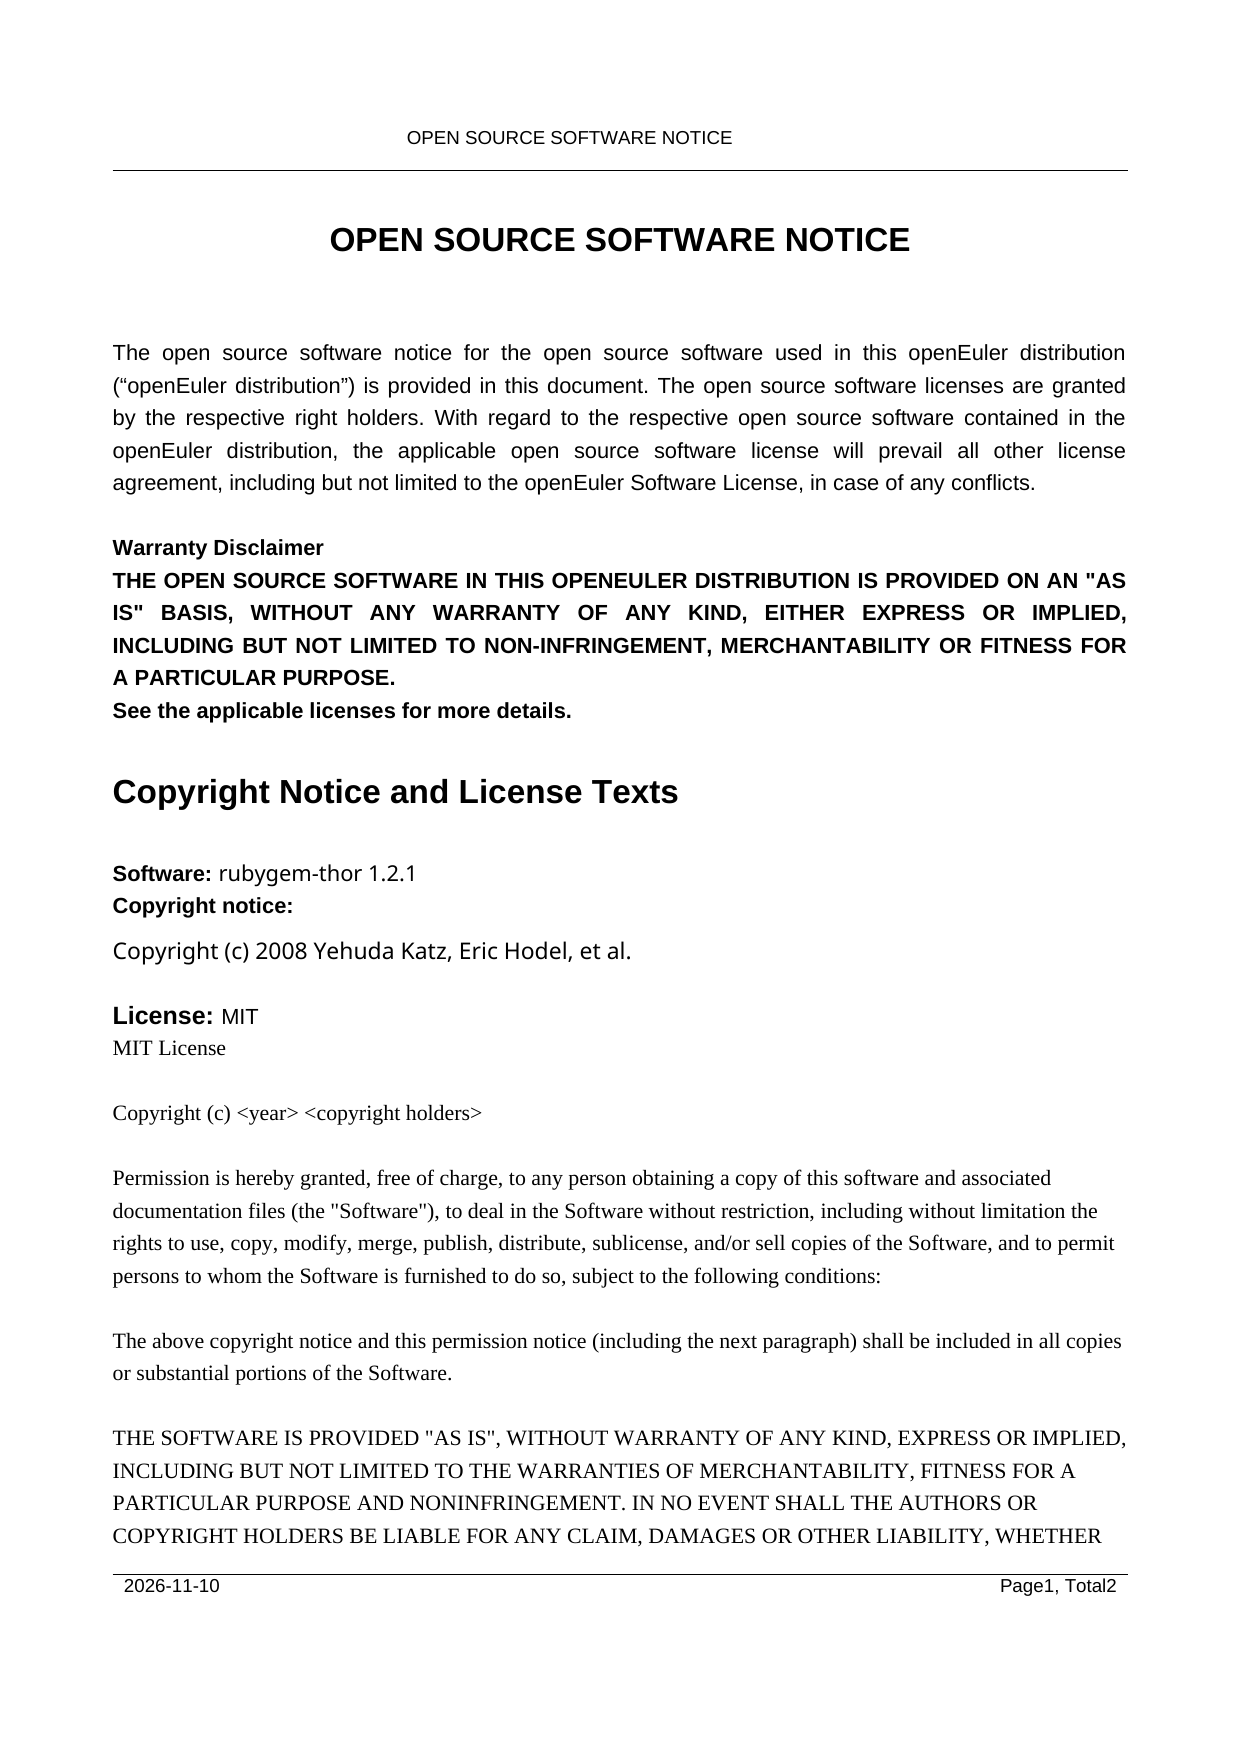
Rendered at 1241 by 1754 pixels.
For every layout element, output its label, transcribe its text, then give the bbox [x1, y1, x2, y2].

text The open source software notice for the open source software used in this openEuler distribution (“openEuler distribution”) is provided in this document. The open source software licenses are granted by the respective right holders. With regard to the respective open source software contained in the openEuler distribution, the applicable open source software license will prevail all other license agreement, including but not limited to the openEuler Software License, in case of any conflicts. [112, 336, 1128, 499]
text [112, 1031, 1128, 1551]
title Software: rubygem-thor 1.2.1 [112, 856, 1128, 889]
text Copyright notice: [112, 889, 1128, 921]
text OPEN SOURCE SOFTWARE NOTICE [112, 206, 1128, 271]
text Copyright (c) 2008 Yehuda Katz, Eric Hodel, et al. [112, 934, 1128, 999]
text THE OPEN SOURCE SOFTWARE IN THIS OPENEULER DISTRIBUTION IS PROVIDED ON AN "AS IS" BASIS, WITHOUT ANY WARRANTY OF ANY KIND, EITHER EXPRESS OR IMPLIED, INCLUDING BUT NOT LIMITED TO NON-INFRINGEMENT, MERCHANTABILITY OR FITNESS FOR A PARTICULAR PURPOSE. See the applicable licenses for more details. [112, 564, 1128, 726]
text License: MIT [112, 999, 1128, 1031]
text Warranty Disclaimer [112, 531, 1128, 564]
text Copyright Notice and License Texts [112, 759, 1128, 824]
